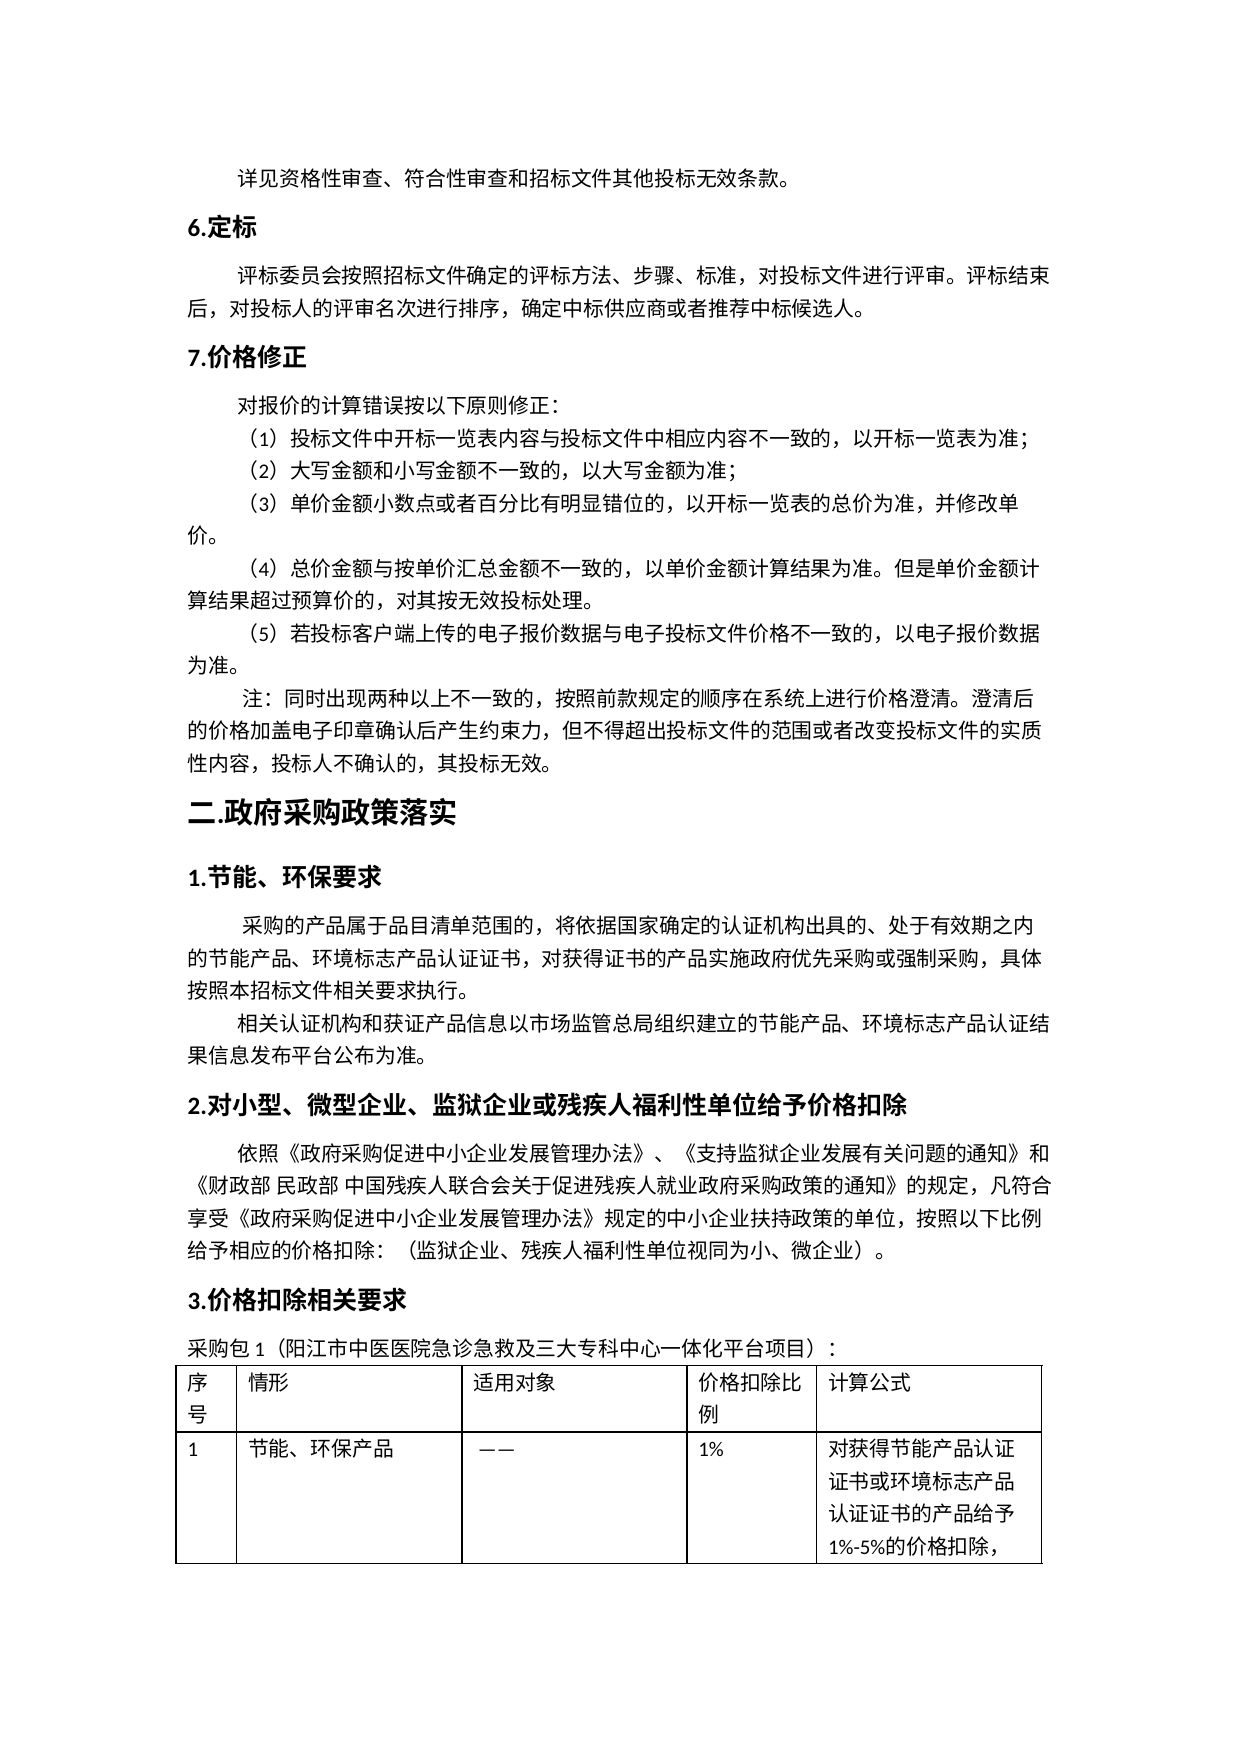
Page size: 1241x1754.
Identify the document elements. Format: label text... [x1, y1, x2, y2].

table_cell 1 [177, 1433, 236, 1563]
text 二.政府采购政策落实 [187, 779, 1053, 844]
text 相关认证机构和获证产品信息以市场监管总局组织建立的节能产品、环境标志产品认证结果信息发布平台公布为准。 [187, 1007, 1053, 1072]
text 评标委员会按照招标文件确定的评标方法、步骤、标准，对投标文件进行评审。评标结束后，对投标人的评审名次进行排序，确定中标供应商或者推荐中标候选人。 [187, 259, 1053, 324]
text 6.定标 [187, 194, 1053, 259]
text 2.对小型、微型企业、监狱企业或残疾人福利性单位给予价格扣除 [187, 1072, 1053, 1137]
text （4）总价金额与按单价汇总金额不一致的，以单价金额计算结果为准。但是单价金额计算结果超过预算价的，对其按无效投标处理。 [187, 552, 1053, 617]
text 1.节能、环保要求 [187, 844, 1053, 909]
table_header 价格扣除比例 [688, 1366, 816, 1431]
text （5）若投标客户端上传的电子报价数据与电子投标文件价格不一致的，以电子报价数据为准。 [187, 617, 1053, 682]
text 对报价的计算错误按以下原则修正： [187, 389, 1053, 422]
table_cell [817, 1433, 1041, 1563]
table_cell —— [463, 1433, 686, 1563]
text 3.价格扣除相关要求 [187, 1267, 1053, 1332]
table_header 序号 [177, 1366, 236, 1431]
text （2）大写金额和小写金额不一致的，以大写金额为准； [187, 454, 1053, 487]
table_cell 1% [688, 1433, 816, 1563]
text 采购包1（阳江市中医医院急诊急救及三大专科中心一体化平台项目）： [187, 1332, 1053, 1364]
table_header 适用对象 [463, 1366, 686, 1431]
text 依照《政府采购促进中小企业发展管理办法》、《支持监狱企业发展有关问题的通知》和《财政部 民政部 中国残疾人联合会关于促进残疾人就业政府采购政策的通知》的规定，凡符合享受《政府采购促进中小企业发展管理办法》规定的中小企业扶持政策的单位，按照以下比例给予相应的价格扣除：（监狱企业、残疾人福利性单位视同为小、微企业）。 [187, 1137, 1053, 1267]
table_header 情形 [237, 1366, 461, 1431]
table_header 计算公式 [817, 1366, 1041, 1431]
text 注：同时出现两种以上不一致的，按照前款规定的顺序在系统上进行价格澄清。澄清后的价格加盖电子印章确认后产生约束力，但不得超出投标文件的范围或者改变投标文件的实质性内容，投标人不确认的，其投标无效。 [187, 682, 1053, 779]
text （1）投标文件中开标一览表内容与投标文件中相应内容不一致的，以开标一览表为准； [187, 422, 1053, 454]
table_cell 节能、环保产品 [237, 1433, 461, 1563]
text 详见资格性审查、符合性审查和招标文件其他投标无效条款。 [187, 162, 1053, 194]
text （3）单价金额小数点或者百分比有明显错位的，以开标一览表的总价为准，并修改单价。 [187, 487, 1053, 552]
text 采购的产品属于品目清单范围的，将依据国家确定的认证机构出具的、处于有效期之内的节能产品、环境标志产品认证证书，对获得证书的产品实施政府优先采购或强制采购，具体按照本招标文件相关要求执行。 [187, 909, 1053, 1007]
text 7.价格修正 [187, 324, 1053, 389]
